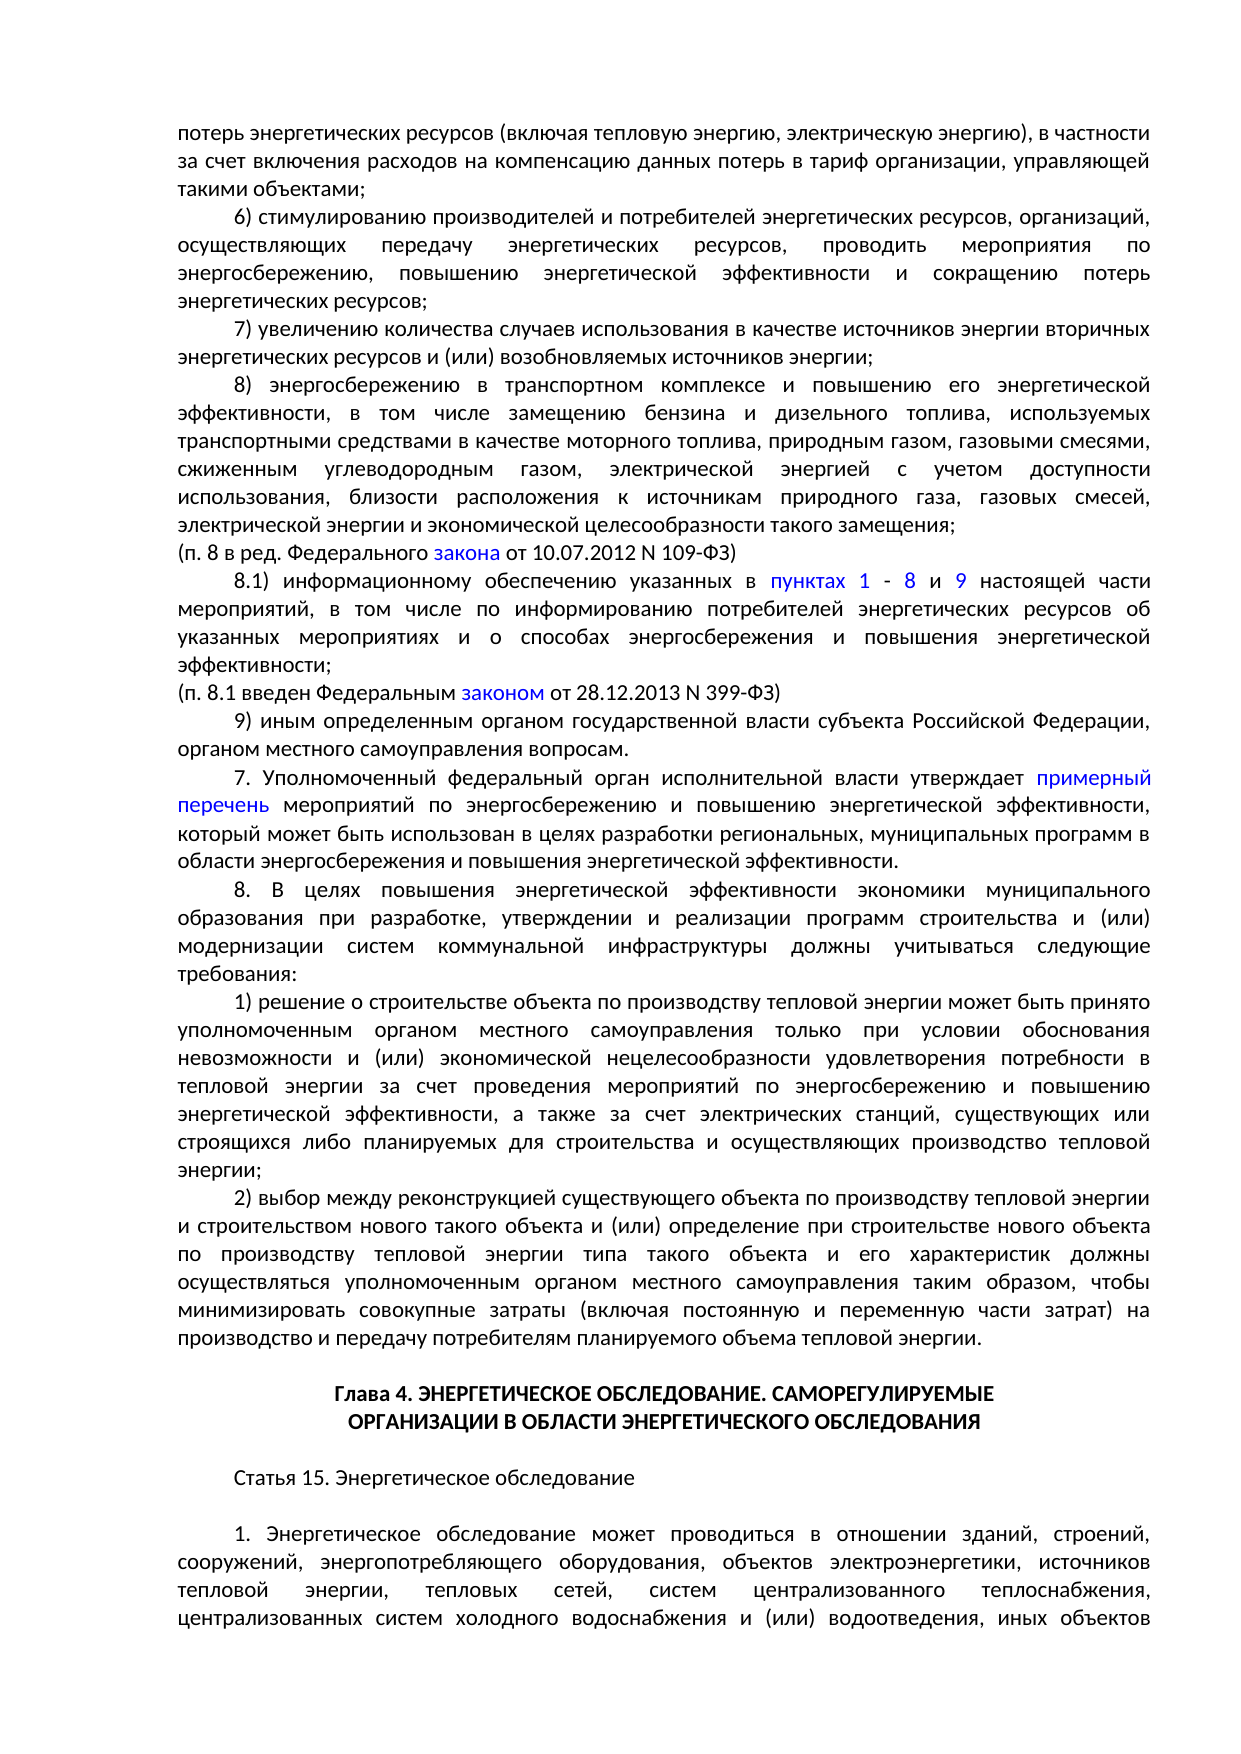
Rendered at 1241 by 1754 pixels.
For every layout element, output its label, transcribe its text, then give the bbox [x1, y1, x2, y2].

text (п. 8.1 введен Федеральным законом от 28.12.2013 N 399-ФЗ) [177, 678, 1152, 707]
text 2) выбор между реконструкцией существующего объекта по производству тепловой энергии и строительством нового такого объекта и (или) определение при строительстве нового объекта по производству тепловой энергии типа такого объекта и его характеристик должны осуществляться уполномоченным органом местного самоуправления таким образом, чтобы минимизировать совокупные затраты (включая постоянную и переменную части затрат) на производство и передачу потребителям планируемого объема тепловой энергии. [177, 1183, 1152, 1351]
text Глава 4. ЭНЕРГЕТИЧЕСКОЕ ОБСЛЕДОВАНИЕ. САМОРЕГУЛИРУЕМЫЕ [177, 1379, 1152, 1407]
text ОРГАНИЗАЦИИ В ОБЛАСТИ ЭНЕРГЕТИЧЕСКОГО ОБСЛЕДОВАНИЯ [177, 1407, 1152, 1435]
text 8.1) информационному обеспечению указанных в пунктах 1 - 8 и 9 настоящей части мероприятий, в том числе по информированию потребителей энергетических ресурсов об указанных мероприятиях и о способах энергосбережения и повышения энергетической эффективности; [177, 566, 1152, 678]
text 7) увеличению количества случаев использования в качестве источников энергии вторичных энергетических ресурсов и (или) возобновляемых источников энергии; [177, 314, 1152, 370]
text Статья 15. Энергетическое обследование [177, 1463, 1152, 1491]
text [177, 118, 1152, 202]
text 8. В целях повышения энергетической эффективности экономики муниципального образования при разработке, утверждении и реализации программ строительства и (или) модернизации систем коммунальной инфраструктуры должны учитываться следующие требования: [177, 875, 1152, 987]
text (п. 8 в ред. Федерального закона от 10.07.2012 N 109-ФЗ) [177, 538, 1152, 566]
text 8) энергосбережению в транспортном комплексе и повышению его энергетической эффективности, в том числе замещению бензина и дизельного топлива, используемых транспортными средствами в качестве моторного топлива, природным газом, газовыми смесями, сжиженным углеводородным газом, электрической энергией с учетом доступности использования, близости расположения к источникам природного газа, газовых смесей, электрической энергии и экономической целесообразности такого замещения; [177, 370, 1152, 538]
text 6) стимулированию производителей и потребителей энергетических ресурсов, организаций, осуществляющих передачу энергетических ресурсов, проводить мероприятия по энергосбережению, повышению энергетической эффективности и сокращению потерь энергетических ресурсов; [177, 202, 1152, 314]
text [177, 1519, 1152, 1631]
text 9) иным определенным органом государственной власти субъекта Российской Федерации, органом местного самоуправления вопросам. [177, 707, 1152, 763]
text 7. Уполномоченный федеральный орган исполнительной власти утверждает примерный перечень мероприятий по энергосбережению и повышению энергетической эффективности, который может быть использован в целях разработки региональных, муниципальных программ в области энергосбережения и повышения энергетической эффективности. [177, 763, 1152, 875]
text 1) решение о строительстве объекта по производству тепловой энергии может быть принято уполномоченным органом местного самоуправления только при условии обоснования невозможности и (или) экономической нецелесообразности удовлетворения потребности в тепловой энергии за счет проведения мероприятий по энергосбережению и повышению энергетической эффективности, а также за счет электрических станций, существующих или строящихся либо планируемых для строительства и осуществляющих производство тепловой энергии; [177, 987, 1152, 1183]
